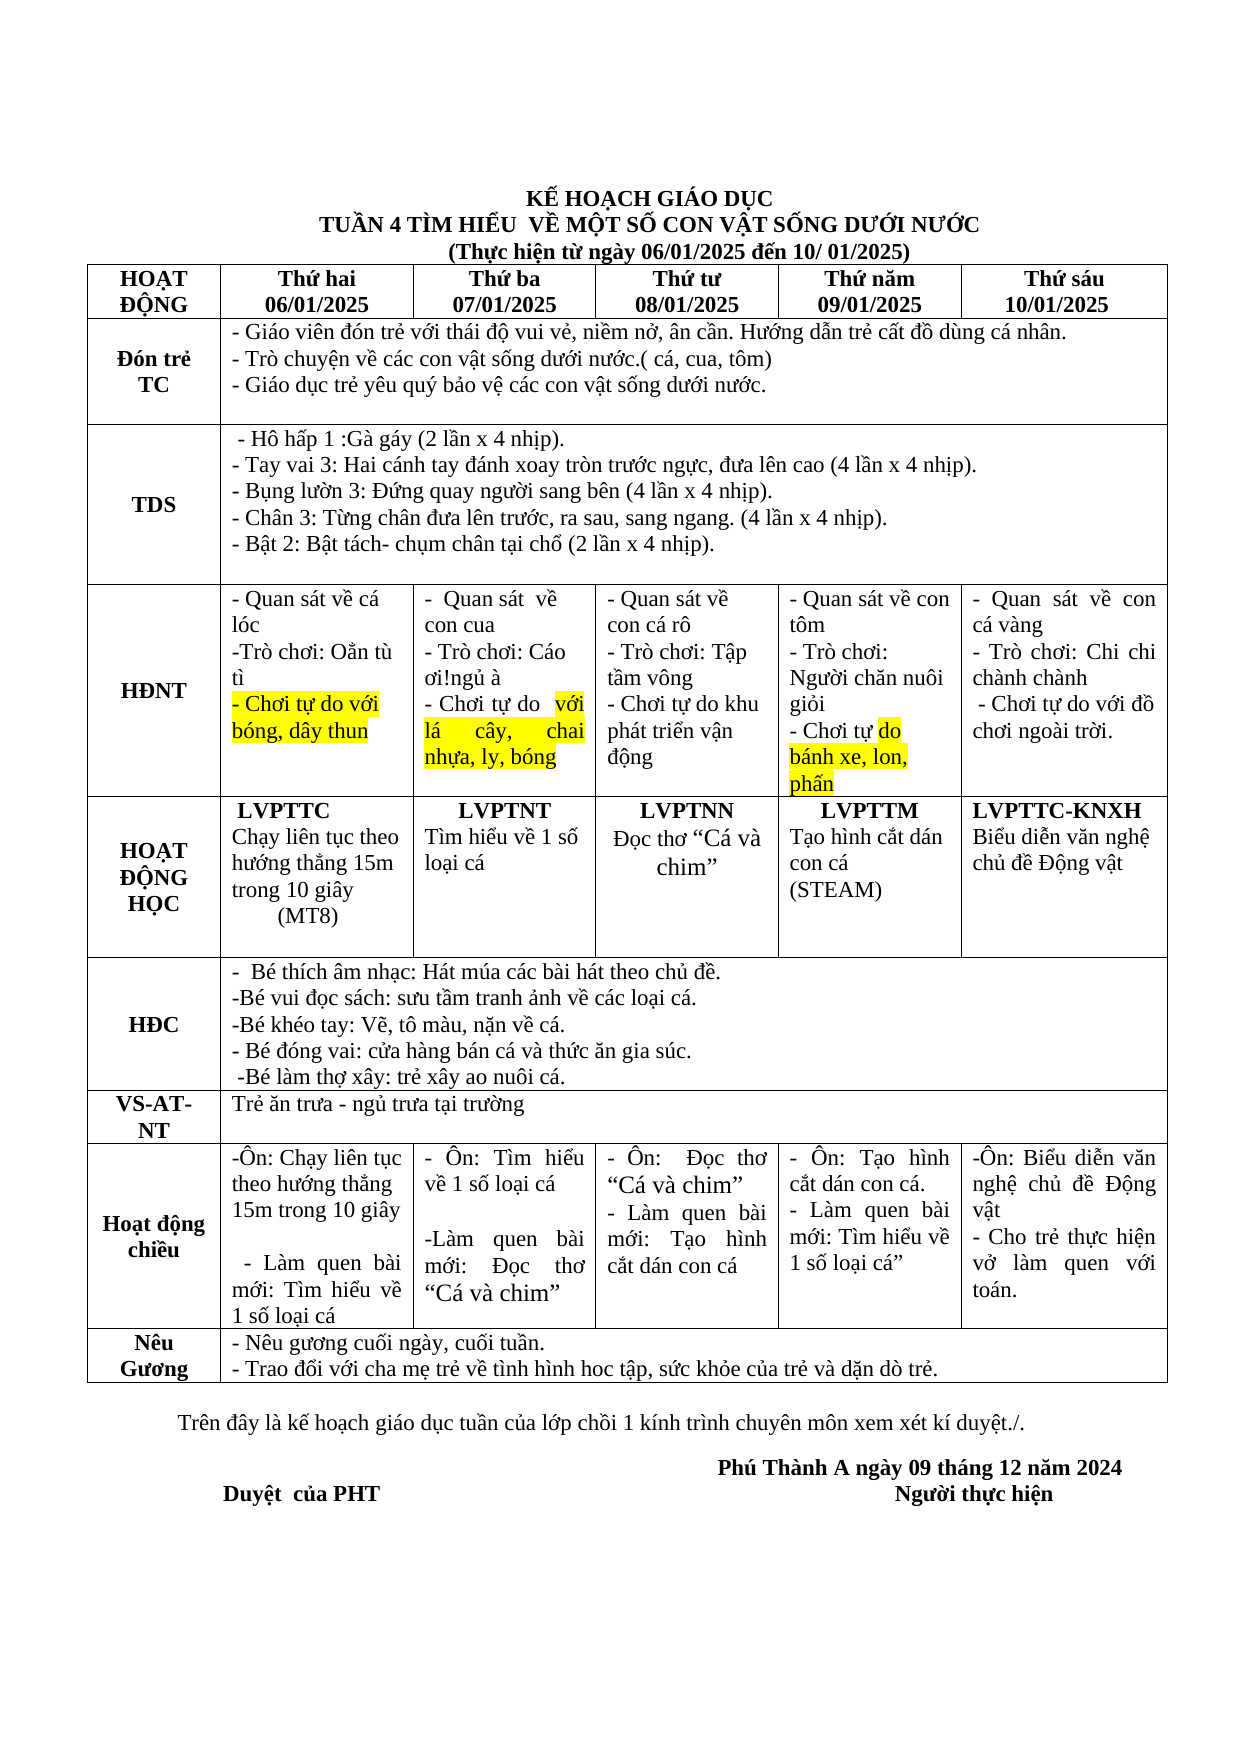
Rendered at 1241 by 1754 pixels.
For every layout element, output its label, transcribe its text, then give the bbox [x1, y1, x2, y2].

table_header Thứ tư 08/01/2025 [596, 265, 778, 318]
table_cell TDS [88, 425, 220, 584]
table_cell Đón trẻ TC [88, 319, 220, 424]
table_cell Hoạt động chiều [88, 1144, 220, 1328]
table_cell - Ôn: Tìm hiểu về 1 số loại cá -Làm quen bài mới: Đọc thơ “Cá và chim” [414, 1144, 595, 1328]
text Trên đây là kế hoạch giáo dục tuần của lớp chồi 1 kính trình chuyên môn xem xét kí duyệt./. [177, 1409, 1122, 1435]
text (Thực hiện từ ngày 06/01/2025 đến 10/ 01/2025) [177, 238, 1122, 264]
table_header Thứ hai 06/01/2025 [221, 265, 413, 318]
table_cell - Quan sát về cá lóc -Trò chơi: Oẳn tù tì - Chơi tự do với bóng, dây thun [221, 585, 413, 796]
table_cell -Ôn: Chạy liên tục theo hướng thẳng 15m trong 10 giây - Làm quen bài mới: Tìm hiểu về 1 số loại cá [221, 1144, 413, 1328]
table_cell Nêu Gương [88, 1329, 220, 1382]
text Phú Thành A ngày 09 tháng 12 năm 2024 [177, 1454, 1122, 1480]
text KẾ HOẠCH GIÁO DỤC [177, 185, 1122, 212]
table_header Thứ năm 09/01/2025 [779, 265, 961, 318]
table_cell - Quan sát về con cua - Trò chơi: Cáo ơi!ngủ à - Chơi tự do với lá cây, chai nhựa, ly, bóng [414, 585, 595, 796]
text TUẦN 4 TÌM HIỂU VỀ MỘT SỐ CON VẬT SỐNG DƯỚI NƯỚC [177, 212, 1122, 238]
table_cell - Quan sát về con cá rô - Trò chơi: Tập tầm vông - Chơi tự do khu phát triển vận động [596, 585, 778, 796]
table_cell HĐNT [88, 585, 220, 796]
table_cell HĐC [88, 958, 220, 1090]
table_cell LVPTTM Tạo hình cắt dán con cá (STEAM) [779, 797, 961, 957]
text Duyệt của PHT Người thực hiện [177, 1480, 1122, 1507]
table_cell - Quan sát về con cá vàng - Trò chơi: Chi chi chành chành - Chơi tự do với đồ chơi ngoài trời. [962, 585, 1167, 796]
table_cell LVPTTC-KNXH Biểu diễn văn nghệ chủ đề Động vật [962, 797, 1167, 957]
table_cell - Hô hấp 1 :Gà gáy (2 lần x 4 nhịp). - Tay vai 3: Hai cánh tay đánh xoay tròn trước ngực, đưa lên cao (4 lần x 4 nhịp). - Bụng lườn 3: Đứng quay người sang bên (4 lần x 4 nhịp). - Chân 3: Từng chân đưa lên trước, ra sau, sang ngang. (4 lần x 4 nhịp). - Bật 2: Bật tách- chụm chân tại chổ (2 lần x 4 nhịp). [221, 425, 1167, 584]
table_cell LVPTTC Chạy liên tục theo hướng thẳng 15m trong 10 giây (MT8) [221, 797, 413, 957]
table_header HOẠT ĐỘNG [88, 265, 220, 318]
table_cell - Quan sát về con tôm - Trò chơi: Người chăn nuôi giỏi - Chơi tự do bánh xe, lon, phấn [779, 585, 961, 796]
table_cell - Giáo viên đón trẻ với thái độ vui vẻ, niềm nở, ân cần. Hướng dẫn trẻ cất đồ dùng cá nhân. - Trò chuyện về các con vật sống dưới nước.( cá, cua, tôm) - Giáo dục trẻ yêu quý bảo vệ các con vật sống dưới nước. [221, 319, 1167, 424]
table_header Thứ ba 07/01/2025 [414, 265, 595, 318]
table_cell - Nêu gương cuối ngày, cuối tuần. - Trao đổi với cha mẹ trẻ về tình hình hoc tập, sức khỏe của trẻ và dặn dò trẻ. [221, 1329, 1167, 1382]
table_cell -Ôn: Biểu diễn văn nghệ chủ đề Động vật - Cho trẻ thực hiện vở làm quen với toán. [962, 1144, 1167, 1328]
table_header Thứ sáu 10/01/2025 [962, 265, 1167, 318]
table_cell LVPTNT Tìm hiểu về 1 số loại cá [414, 797, 595, 957]
table_cell VS-AT- NT [88, 1091, 220, 1143]
table_cell - Ôn: Tạo hình cắt dán con cá. - Làm quen bài mới: Tìm hiểu về 1 số loại cá” [779, 1144, 961, 1328]
table_cell - Ôn: Đọc thơ “Cá và chim” - Làm quen bài mới: Tạo hình cắt dán con cá [596, 1144, 778, 1328]
table_cell LVPTNN Đọc thơ “Cá và chim” [596, 797, 778, 957]
table_cell Trẻ ăn trưa - ngủ trưa tại trường [221, 1091, 1167, 1143]
table_cell - Bé thích âm nhạc: Hát múa các bài hát theo chủ đề. -Bé vui đọc sách: sưu tầm tranh ảnh về các loại cá. -Bé khéo tay: Vẽ, tô màu, nặn về cá. - Bé đóng vai: cửa hàng bán cá và thức ăn gia súc. -Bé làm thợ xây: trẻ xây ao nuôi cá. [221, 958, 1167, 1090]
table_cell HOẠT ĐỘNG HỌC [88, 797, 220, 957]
